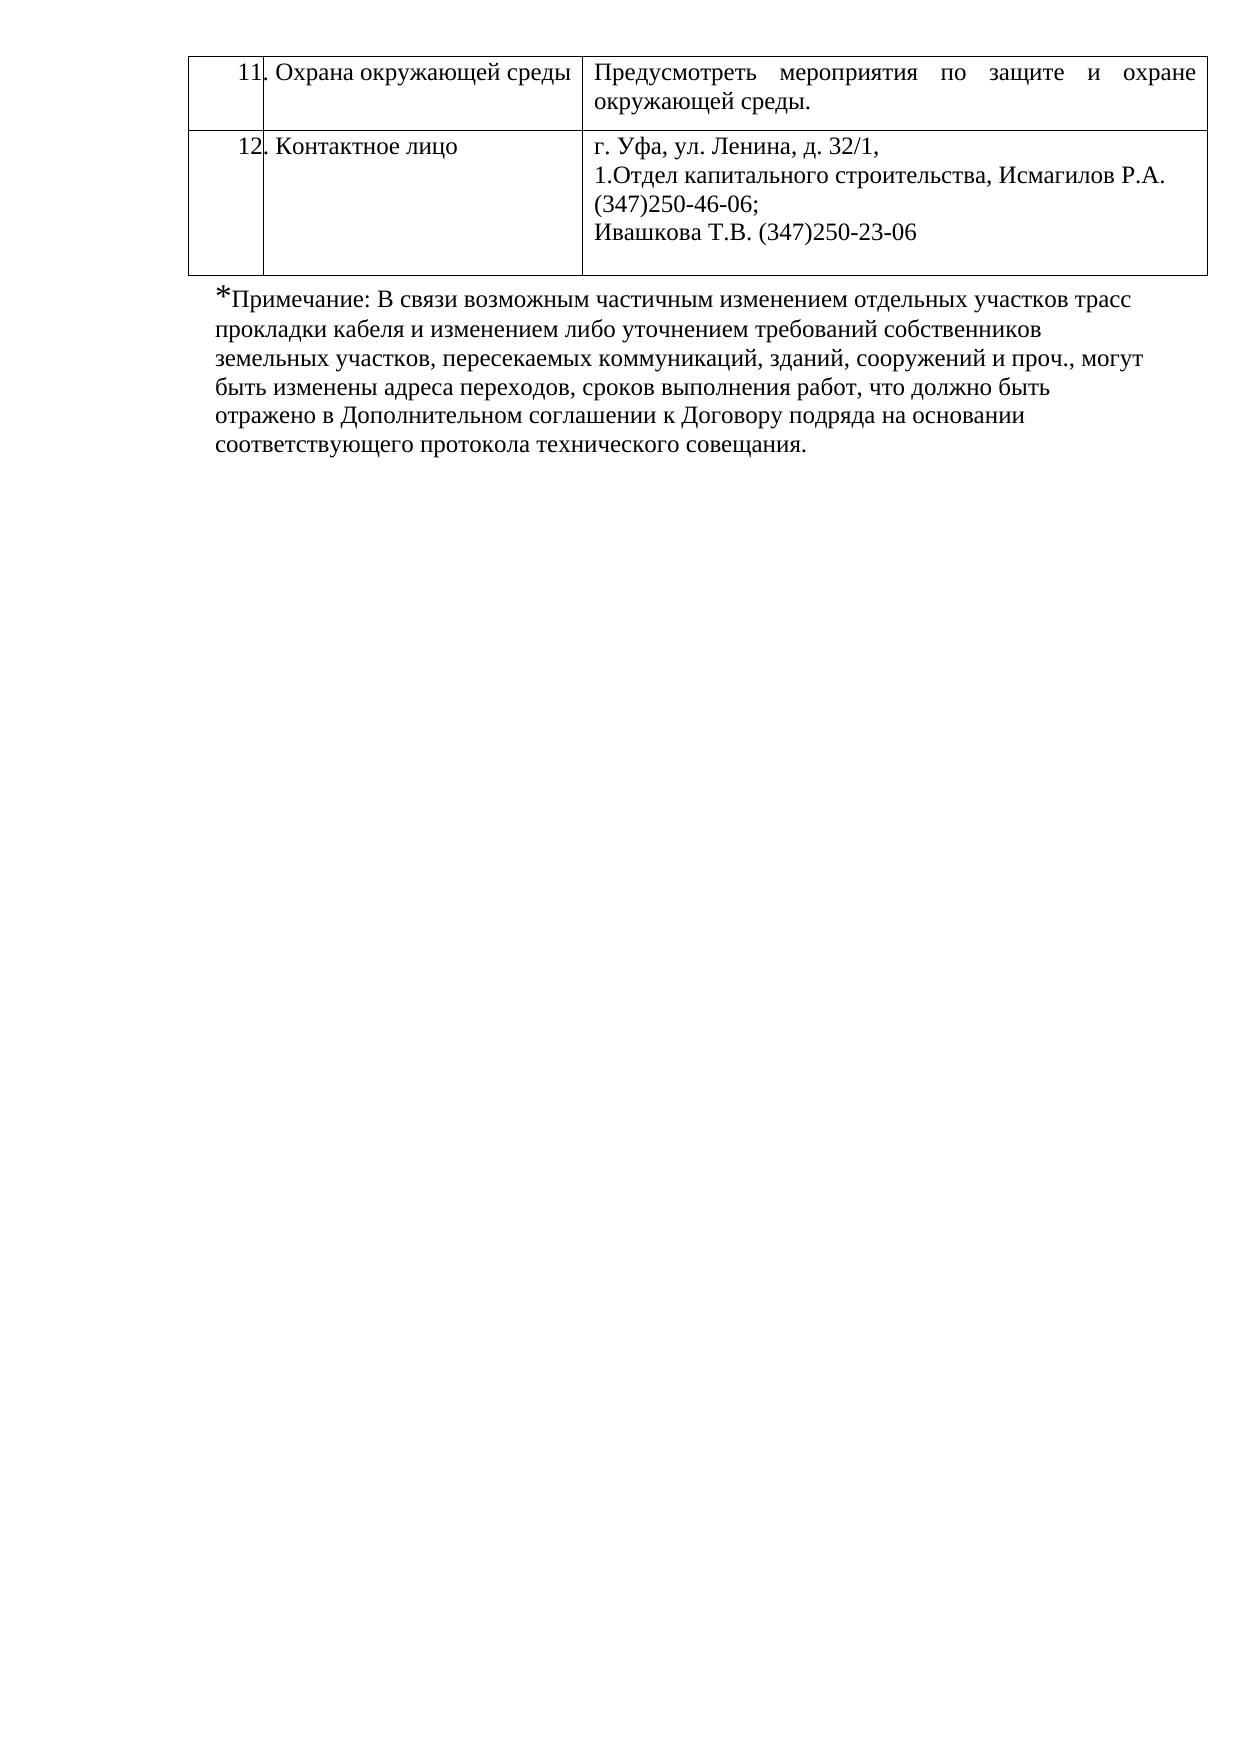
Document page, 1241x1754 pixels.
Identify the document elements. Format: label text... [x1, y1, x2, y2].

table_cell Контактное лицо [264, 131, 582, 275]
table_cell Предусмотреть мероприятия по защите и охране окружающей среды. [583, 57, 1207, 130]
table_cell г. Уфа, ул. Ленина, д. 32/1, 1.Отдел капитального строительства, Исмагилов Р.А. (347)250-46-06; Ивашкова Т.В. (347)250-23-06 [583, 131, 1207, 275]
text *Примечание: В связи возможным частичным изменением отдельных участков трасс прокладки кабеля и изменением либо уточнением требований собственников земельных участков, пересекаемых коммуникаций, зданий, сооружений и проч., могут быть изменены адреса переходов, сроков выполнения работ, что должно быть отражено в Дополнительном соглашении к Договору подряда на основании соответствующего протокола технического совещания. [215, 276, 1152, 458]
table_cell Охрана окружающей среды [264, 57, 582, 130]
table_cell [189, 131, 263, 275]
table_cell [189, 57, 263, 130]
